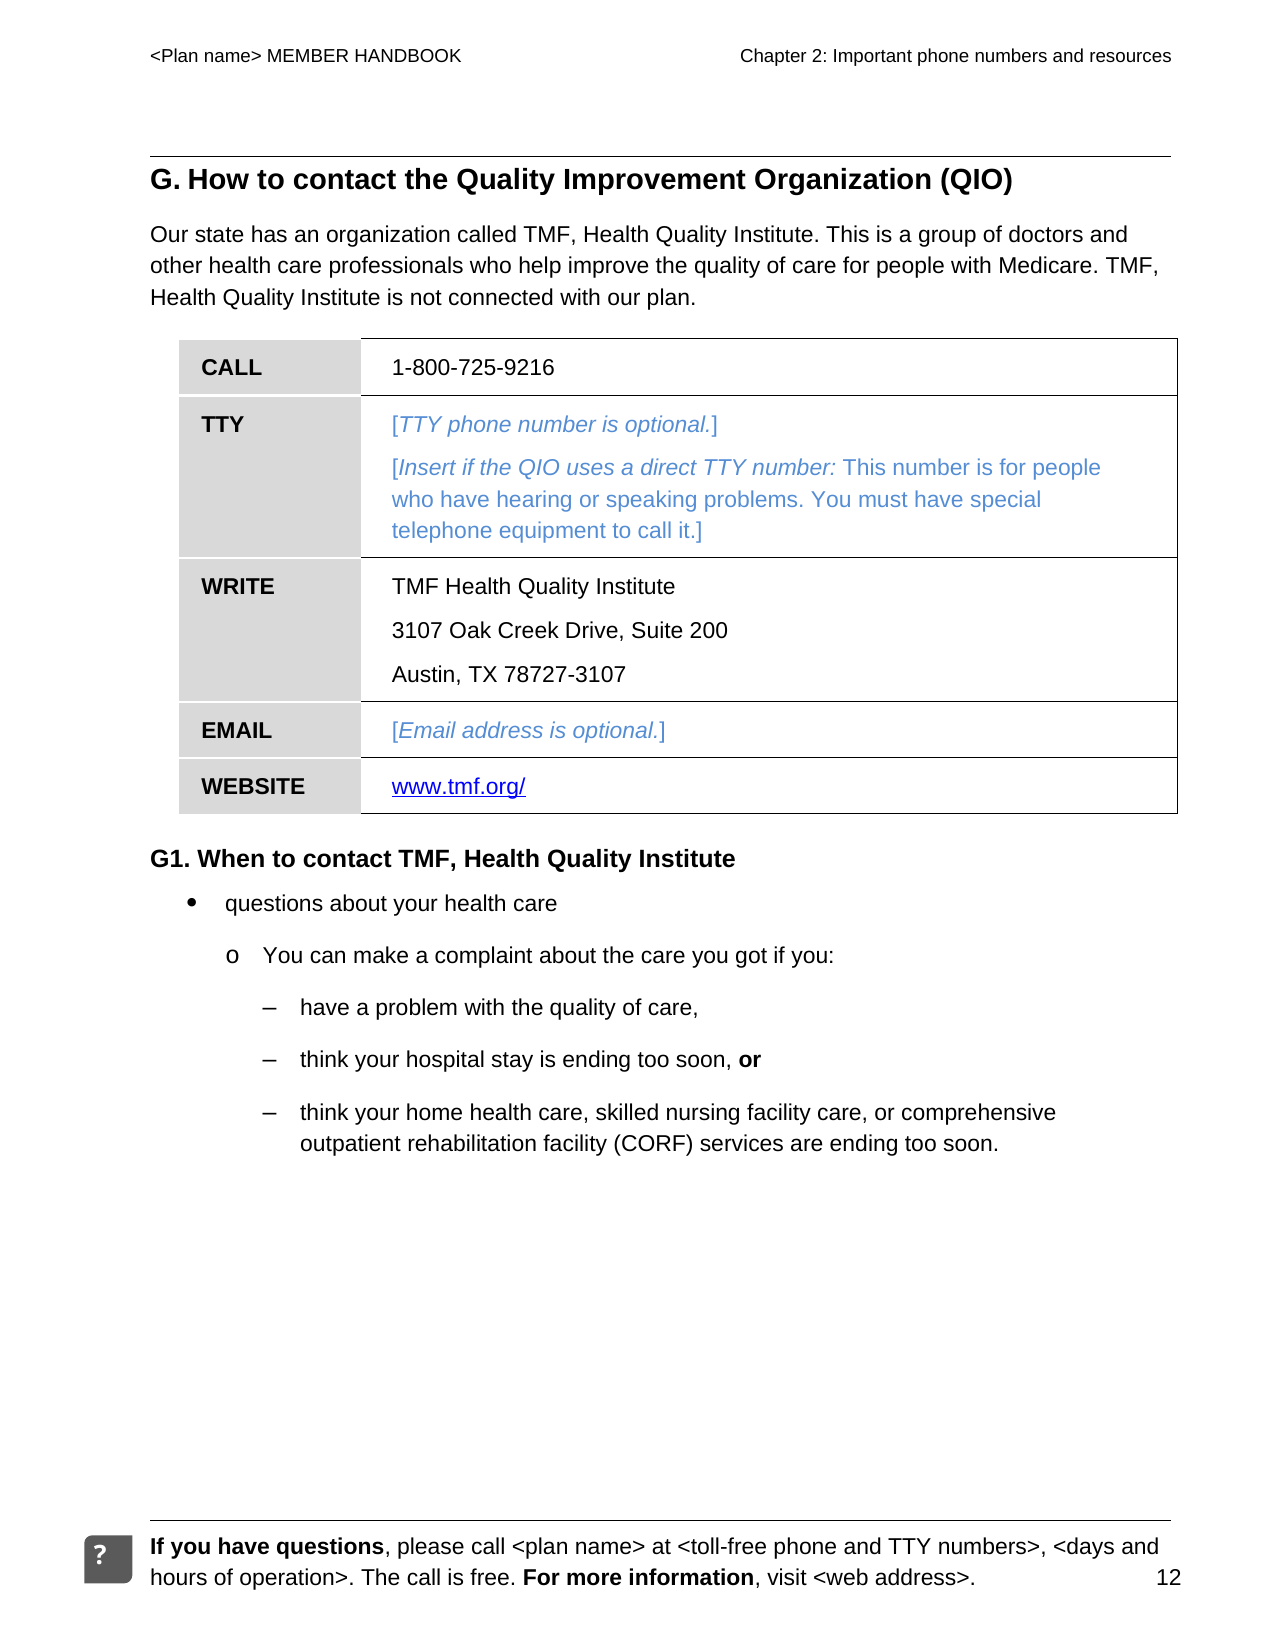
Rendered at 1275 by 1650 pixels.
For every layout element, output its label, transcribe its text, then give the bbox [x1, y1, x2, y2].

list You can make a complaint about the care you got if you: [225, 939, 1096, 970]
table_header [361, 332, 1177, 338]
text Our state has an organization called TMF, Health Quality Institute. This is a group of doctors and other health care professionals who help improve the quality of care for people with Medicare. TMF, Health Quality Institute is not connected with our plan. [150, 217, 1171, 311]
list questions about your health care [187, 887, 1096, 918]
table_cell WRITE [179, 559, 361, 701]
table_cell TMF Health Quality Institute 3107 Oak Creek Drive, Suite 200 Austin, TX 78727-3107 [361, 558, 1177, 701]
table_cell www.tmf.org/ [361, 758, 1177, 813]
table_cell WEBSITE [179, 759, 361, 813]
table_cell TTY [179, 397, 361, 557]
list have a problem with the quality of care, [262, 991, 1096, 1022]
list think your home health care, skilled nursing facility care, or comprehensive outpatient rehabilitation facility (CORF) services are ending too soon. [262, 1095, 1096, 1157]
table_cell CALL [179, 340, 361, 394]
list think your hospital stay is ending too soon, or [262, 1043, 1096, 1074]
subtitle How to contact the Quality Improvement Organization (QIO) [150, 157, 1171, 197]
table_cell EMAIL [179, 703, 361, 757]
subtitle G1. When to contact TMF, Health Quality Institute [150, 841, 1096, 874]
table_cell [TTY phone number is optional.] [Insert if the QIO uses a direct TTY number: This number is for people who have hearing or speaking problems. You must have special telephone equipment to call it.] [361, 396, 1177, 557]
table_cell [Email address is optional.] [361, 702, 1177, 757]
table_cell 1-800-725-9216 [361, 339, 1177, 394]
